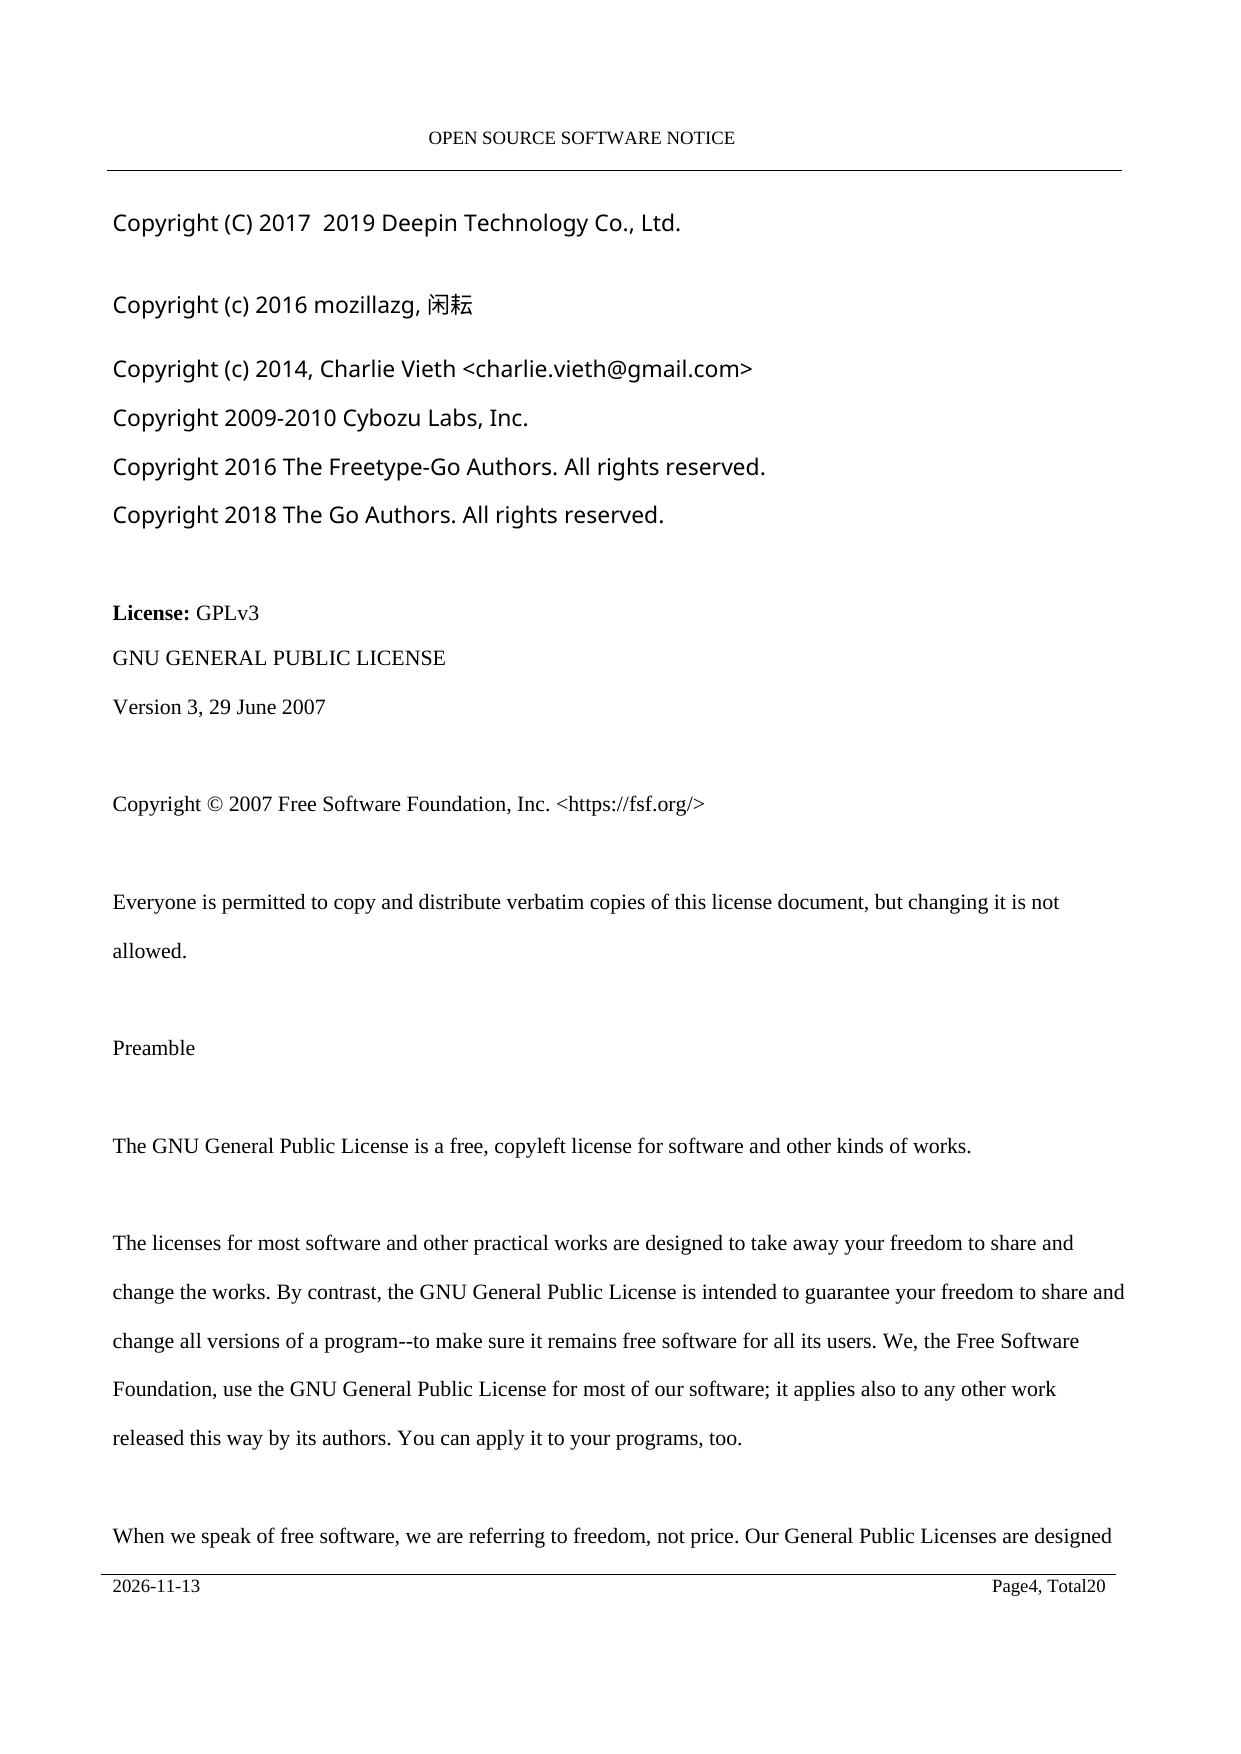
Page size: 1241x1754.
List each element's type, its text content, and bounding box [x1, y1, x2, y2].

text License: GPLv3 [112, 596, 1128, 629]
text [112, 641, 1128, 1551]
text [112, 206, 1128, 580]
